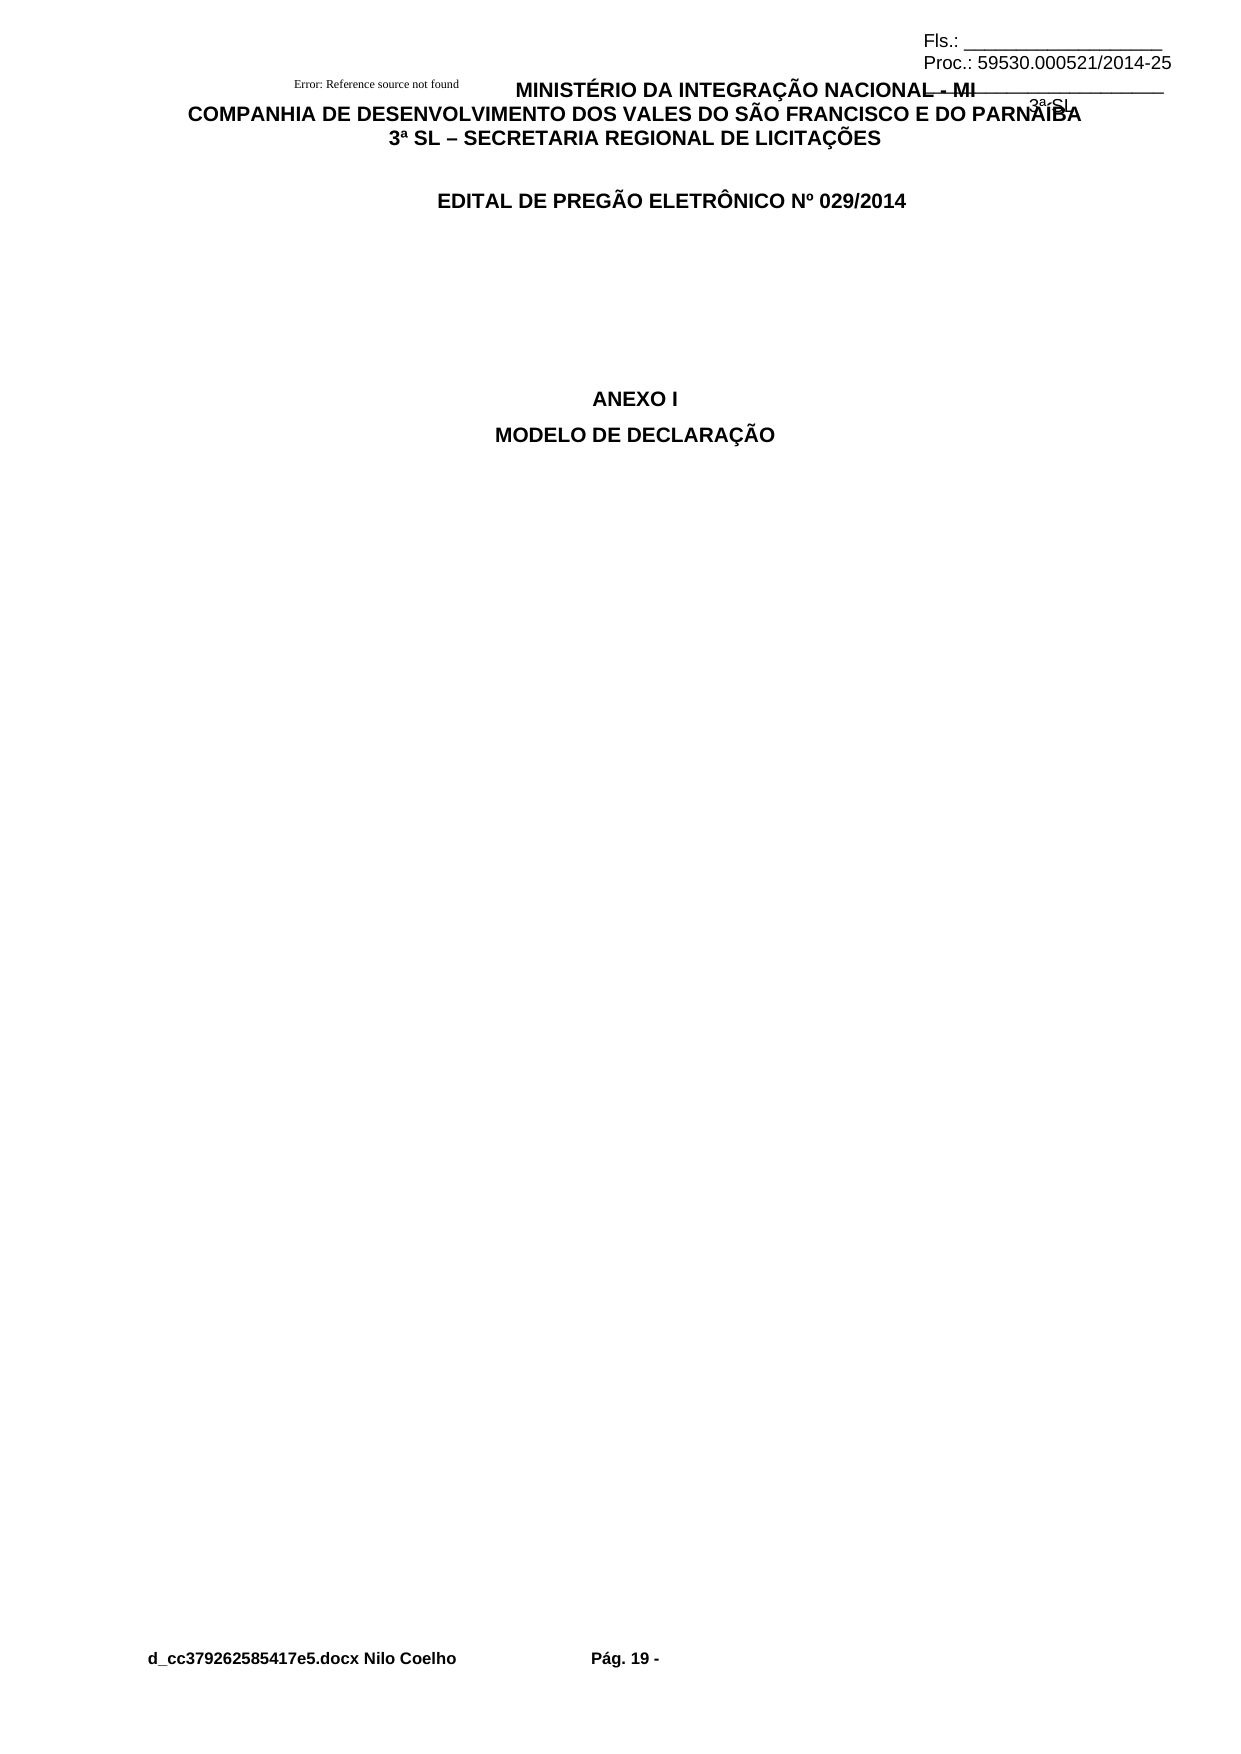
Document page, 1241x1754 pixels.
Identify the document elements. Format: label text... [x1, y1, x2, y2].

text ANEXO I [148, 386, 1122, 410]
text MODELO DE DECLARAÇÃO [148, 423, 1122, 447]
text EDITAL DE PREGÃO ELETRÔNICO Nº 029/2014 [221, 188, 1122, 212]
